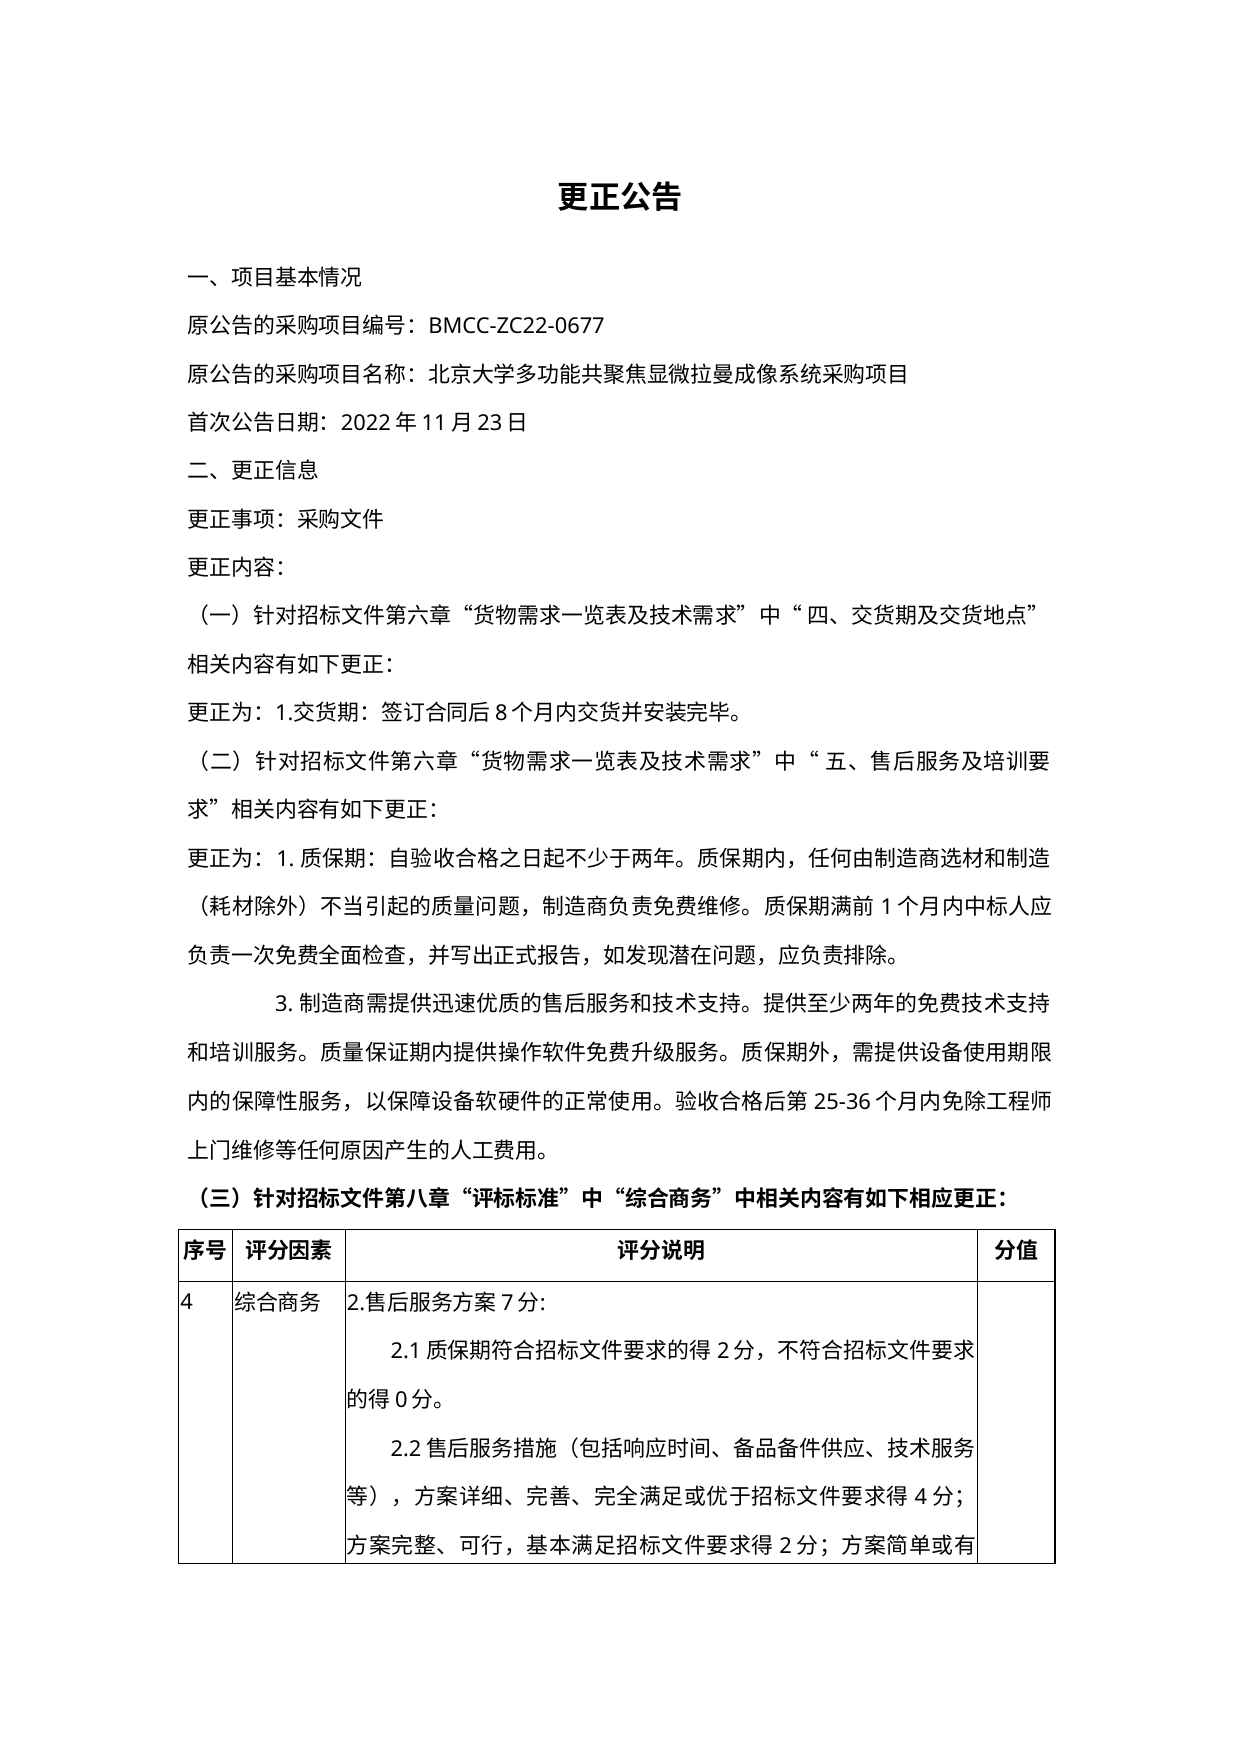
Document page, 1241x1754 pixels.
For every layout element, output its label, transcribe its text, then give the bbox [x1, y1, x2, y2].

text 一、项目基本情况 [187, 259, 1053, 292]
text （一）针对招标文件第六章“货物需求一览表及技术需求”中“ 四、交货期及交货地点”相关内容有如下更正： [187, 598, 1053, 679]
table_cell [978, 1282, 1054, 1563]
text 更正为：1.交货期：签订合同后8个月内交货并安装完毕。 [187, 695, 1053, 727]
text 二、更正信息 [187, 453, 1053, 485]
text 3. 制造商需提供迅速优质的售后服务和技术支持。提供至少两年的免费技术支持和培训服务。质量保证期内提供操作软件免费升级服务。质保期外，需提供设备使用期限内的保障性服务，以保障设备软硬件的正常使用。验收合格后第25-36个月内免除工程师上门维修等任何原因产生的人工费用。 [187, 986, 1053, 1165]
table_header 评分说明 [346, 1230, 977, 1281]
table_header 分值 [978, 1230, 1054, 1281]
table_header 评分因素 [233, 1230, 345, 1281]
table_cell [346, 1282, 977, 1563]
text 更正事项：采购文件 [187, 501, 1053, 534]
text 更正为：1. 质保期：自验收合格之日起不少于两年。质保期内，任何由制造商选材和制造（耗材除外）不当引起的质量问题，制造商负责免费维修。质保期满前1个月内中标人应负责一次免费全面检查，并写出正式报告，如发现潜在问题，应负责排除。 [187, 840, 1053, 970]
table_cell 4 [179, 1282, 232, 1563]
table_cell 综合商务 [233, 1282, 345, 1563]
text （三）针对招标文件第八章“评标标准”中“综合商务”中相关内容有如下相应更正： [187, 1181, 1053, 1213]
text 首次公告日期：2022年11月23日 [187, 404, 1053, 437]
text 更正内容： [187, 549, 1053, 582]
text 原公告的采购项目编号：BMCC-ZC22-0677 [187, 308, 1053, 340]
text 原公告的采购项目名称：北京大学多功能共聚焦显微拉曼成像系统采购项目 [187, 356, 1053, 389]
text （二）针对招标文件第六章“货物需求一览表及技术需求”中“ 五、售后服务及培训要求”相关内容有如下更正： [187, 743, 1053, 824]
text 更正公告 [187, 162, 1053, 227]
table_header 序号 [179, 1230, 232, 1281]
